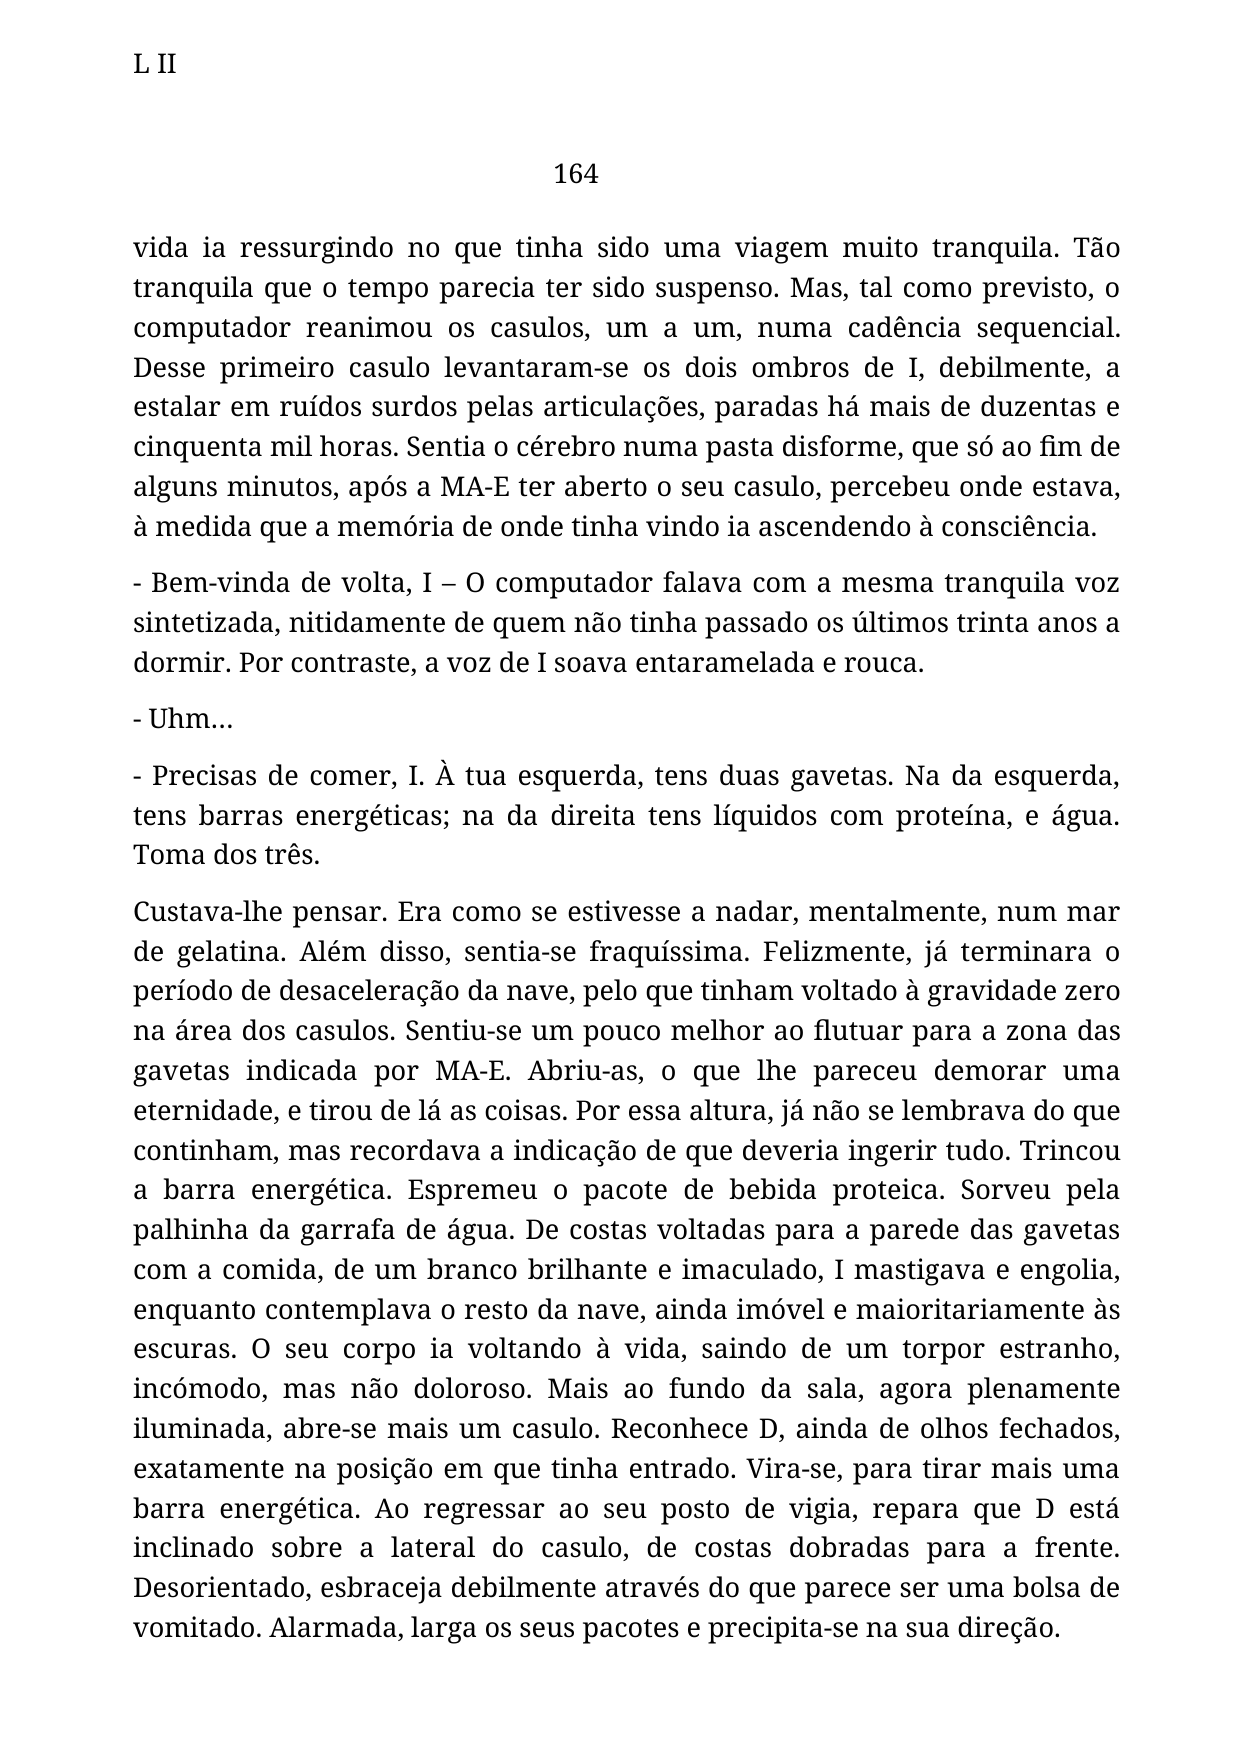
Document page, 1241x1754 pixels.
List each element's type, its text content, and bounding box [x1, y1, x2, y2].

text - Precisas de comer, I. À tua esquerda, tens duas gavetas. Na da esquerda, tens barras energéticas; na da direita tens líquidos com proteína, e água. Toma dos três. [133, 756, 1122, 873]
text Custava-lhe pensar. Era como se estivesse a nadar, mentalmente, num mar de gelatina. Além disso, sentia-se fraquíssima. Felizmente, já terminara o período de desaceleração da nave, pelo que tinham voltado à gravidade zero na área dos casulos. Sentiu-se um pouco melhor ao flutuar para a zona das gavetas indicada por MA-E. Abriu-as, o que lhe pareceu demorar uma eternidade, e tirou de lá as coisas. Por essa altura, já não se lembrava do que continham, mas recordava a indicação de que deveria ingerir tudo. Trincou a barra energética. Espremeu o pacote de bebida proteica. Sorveu pela palhinha da garrafa de água. De costas voltadas para a parede das gavetas com a comida, de um branco brilhante e imaculado, I mastigava e engolia, enquanto contemplava o resto da nave, ainda imóvel e maioritariamente às escuras. O seu corpo ia voltando à vida, saindo de um torpor estranho, incómodo, mas não doloroso. Mais ao fundo da sala, agora plenamente iluminada, abre-se mais um casulo. Reconhece D, ainda de olhos fechados, exatamente na posição em que tinha entrado. Vira-se, para tirar mais uma barra energética. Ao regressar ao seu posto de vigia, repara que D está inclinado sobre a lateral do casulo, de costas dobradas para a frente. Desorientado, esbraceja debilmente através do que parece ser uma bolsa de vomitado. Alarmada, larga os seus pacotes e precipita-se na sua direção. [133, 892, 1122, 1645]
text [133, 229, 1122, 544]
text - Bem-vinda de volta, I – O computador falava com a mesma tranquila voz sintetizada, nitidamente de quem não tinha passado os últimos trinta anos a dormir. Por contraste, a voz de I soava entaramelada e rouca. [133, 564, 1122, 680]
text - Uhm… [133, 700, 1122, 737]
